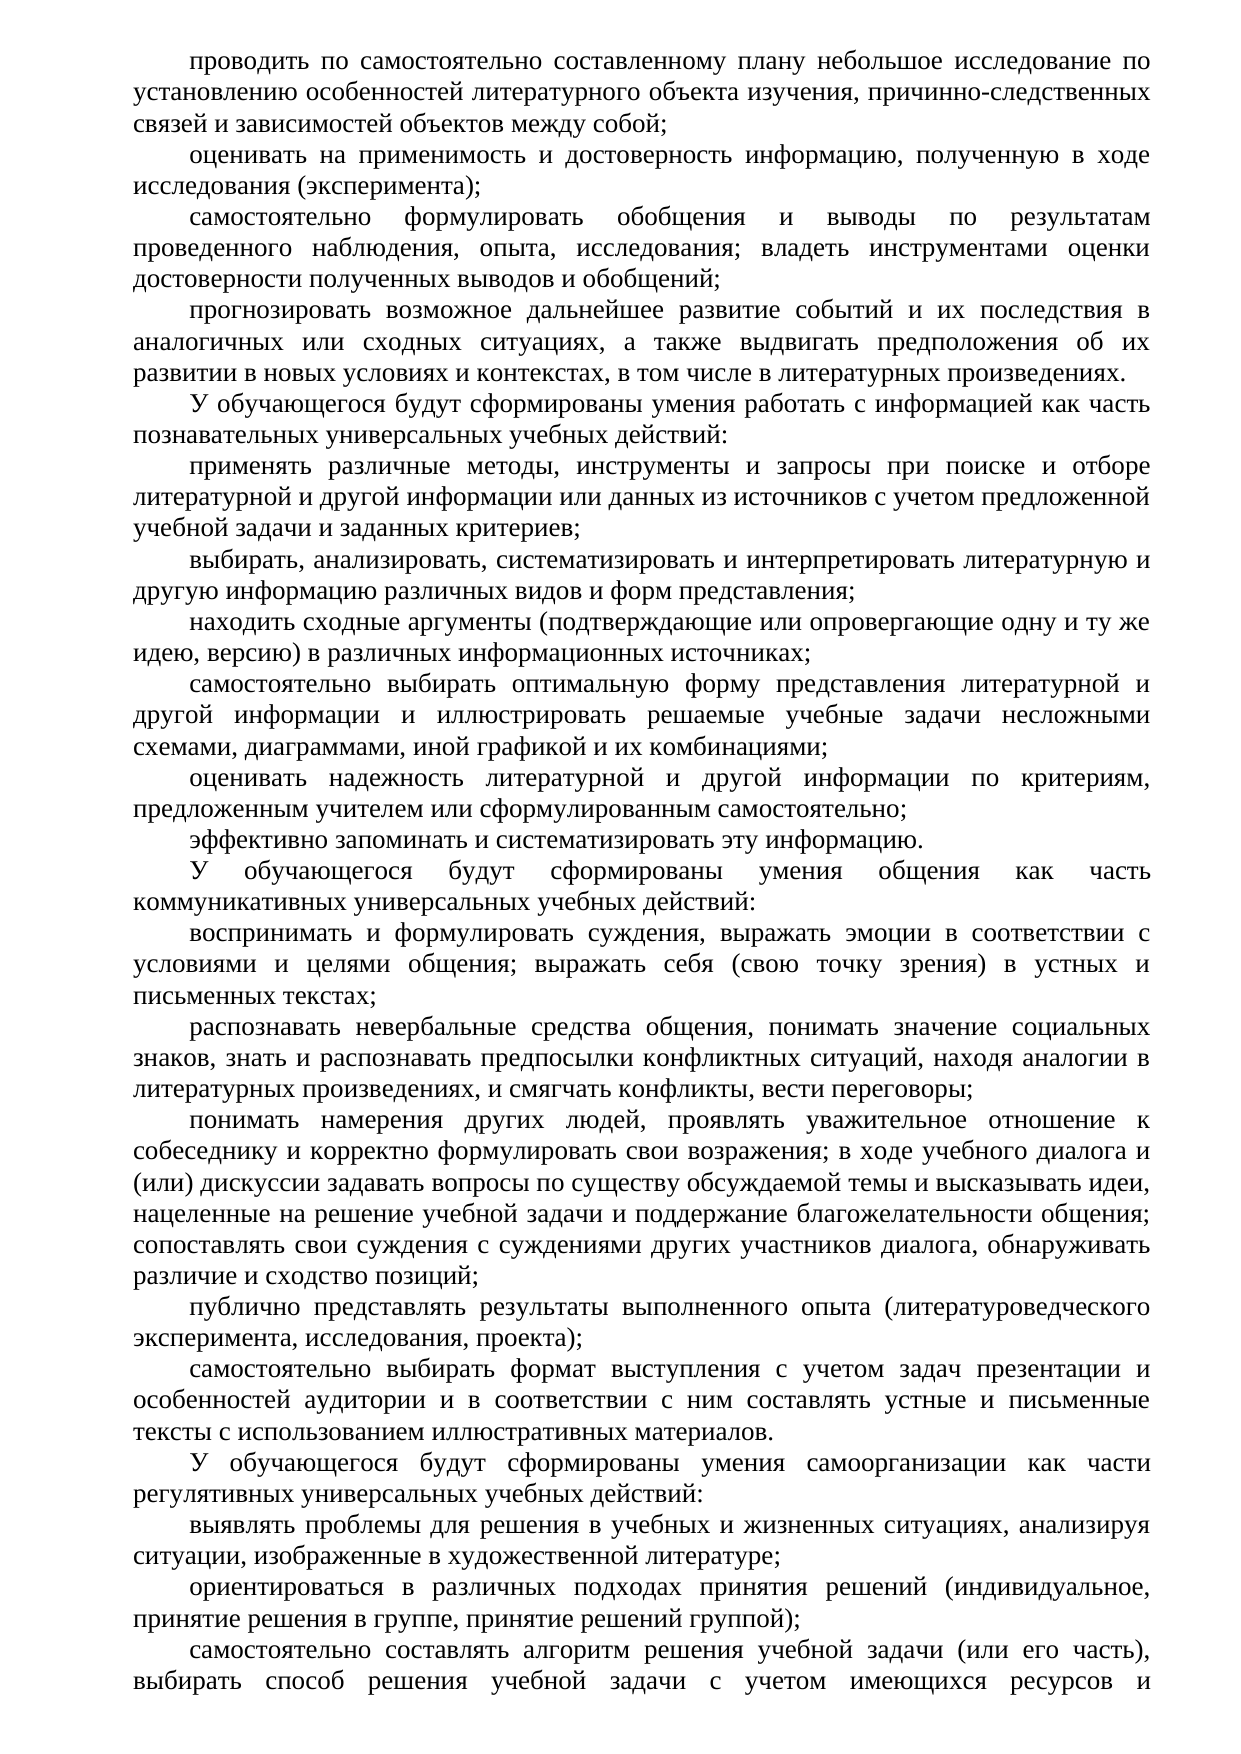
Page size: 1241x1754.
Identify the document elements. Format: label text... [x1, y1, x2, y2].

text У обучающегося будут сформированы умения общения как часть коммуникативных универсальных учебных действий: [133, 854, 1152, 916]
text проводить по самостоятельно составленному плану небольшое исследование по установлению особенностей литературного объекта изучения, причинно-следственных связей и зависимостей объектов между собой; [133, 44, 1152, 138]
text У обучающегося будут сформированы умения работать с информацией как часть познавательных универсальных учебных действий: [133, 387, 1152, 449]
text находить сходные аргументы (подтверждающие или опровергающие одну и ту же идею, версию) в различных информационных источниках; [133, 605, 1152, 667]
text самостоятельно выбирать оптимальную форму представления литературной и другой информации и иллюстрировать решаемые учебные задачи несложными схемами, диаграммами, иной графикой и их комбинациями; [133, 667, 1152, 761]
text самостоятельно выбирать формат выступления с учетом задач презентации и особенностей аудитории и в соответствии с ним составлять устные и письменные тексты с использованием иллюстративных материалов. [133, 1352, 1152, 1446]
text выявлять проблемы для решения в учебных и жизненных ситуациях, анализируя ситуации, изображенные в художественной литературе; [133, 1508, 1152, 1571]
text понимать намерения других людей, проявлять уважительное отношение к собеседнику и корректно формулировать свои возражения; в ходе учебного диалога и (или) дискуссии задавать вопросы по существу обсуждаемой темы и высказывать идеи, нацеленные на решение учебной задачи и поддержание благожелательности общения; сопоставлять свои суждения с суждениями других участников диалога, обнаруживать различие и сходство позиций; [133, 1103, 1152, 1290]
text воспринимать и формулировать суждения, выражать эмоции в соответствии с условиями и целями общения; выражать себя (свою точку зрения) в устных и письменных текстах; [133, 916, 1152, 1010]
text ориентироваться в различных подходах принятия решений (индивидуальное, принятие решения в группе, принятие решений группой); [133, 1571, 1152, 1633]
text самостоятельно формулировать обобщения и выводы по результатам проведенного наблюдения, опыта, исследования; владеть инструментами оценки достоверности полученных выводов и обобщений; [133, 200, 1152, 293]
text выбирать, анализировать, систематизировать и интерпретировать литературную и другую информацию различных видов и форм представления; [133, 543, 1152, 605]
text применять различные методы, инструменты и запросы при поиске и отборе литературной и другой информации или данных из источников с учетом предложенной учебной задачи и заданных критериев; [133, 449, 1152, 543]
text прогнозировать возможное дальнейшее развитие событий и их последствия в аналогичных или сходных ситуациях, а также выдвигать предположения об их развитии в новых условиях и контекстах, в том числе в литературных произведениях. [133, 293, 1152, 387]
text распознавать невербальные средства общения, понимать значение социальных знаков, знать и распознавать предпосылки конфликтных ситуаций, находя аналогии в литературных произведениях, и смягчать конфликты, вести переговоры; [133, 1010, 1152, 1103]
text оценивать надежность литературной и другой информации по критериям, предложенным учителем или сформулированным самостоятельно; [133, 761, 1152, 823]
text У обучающегося будут сформированы умения самоорганизации как части регулятивных универсальных учебных действий: [133, 1446, 1152, 1508]
text публично представлять результаты выполненного опыта (литературоведческого эксперимента, исследования, проекта); [133, 1290, 1152, 1352]
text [133, 1633, 1152, 1695]
text оценивать на применимость и достоверность информацию, полученную в ходе исследования (эксперимента); [133, 138, 1152, 200]
text эффективно запоминать и систематизировать эту информацию. [133, 823, 1152, 854]
